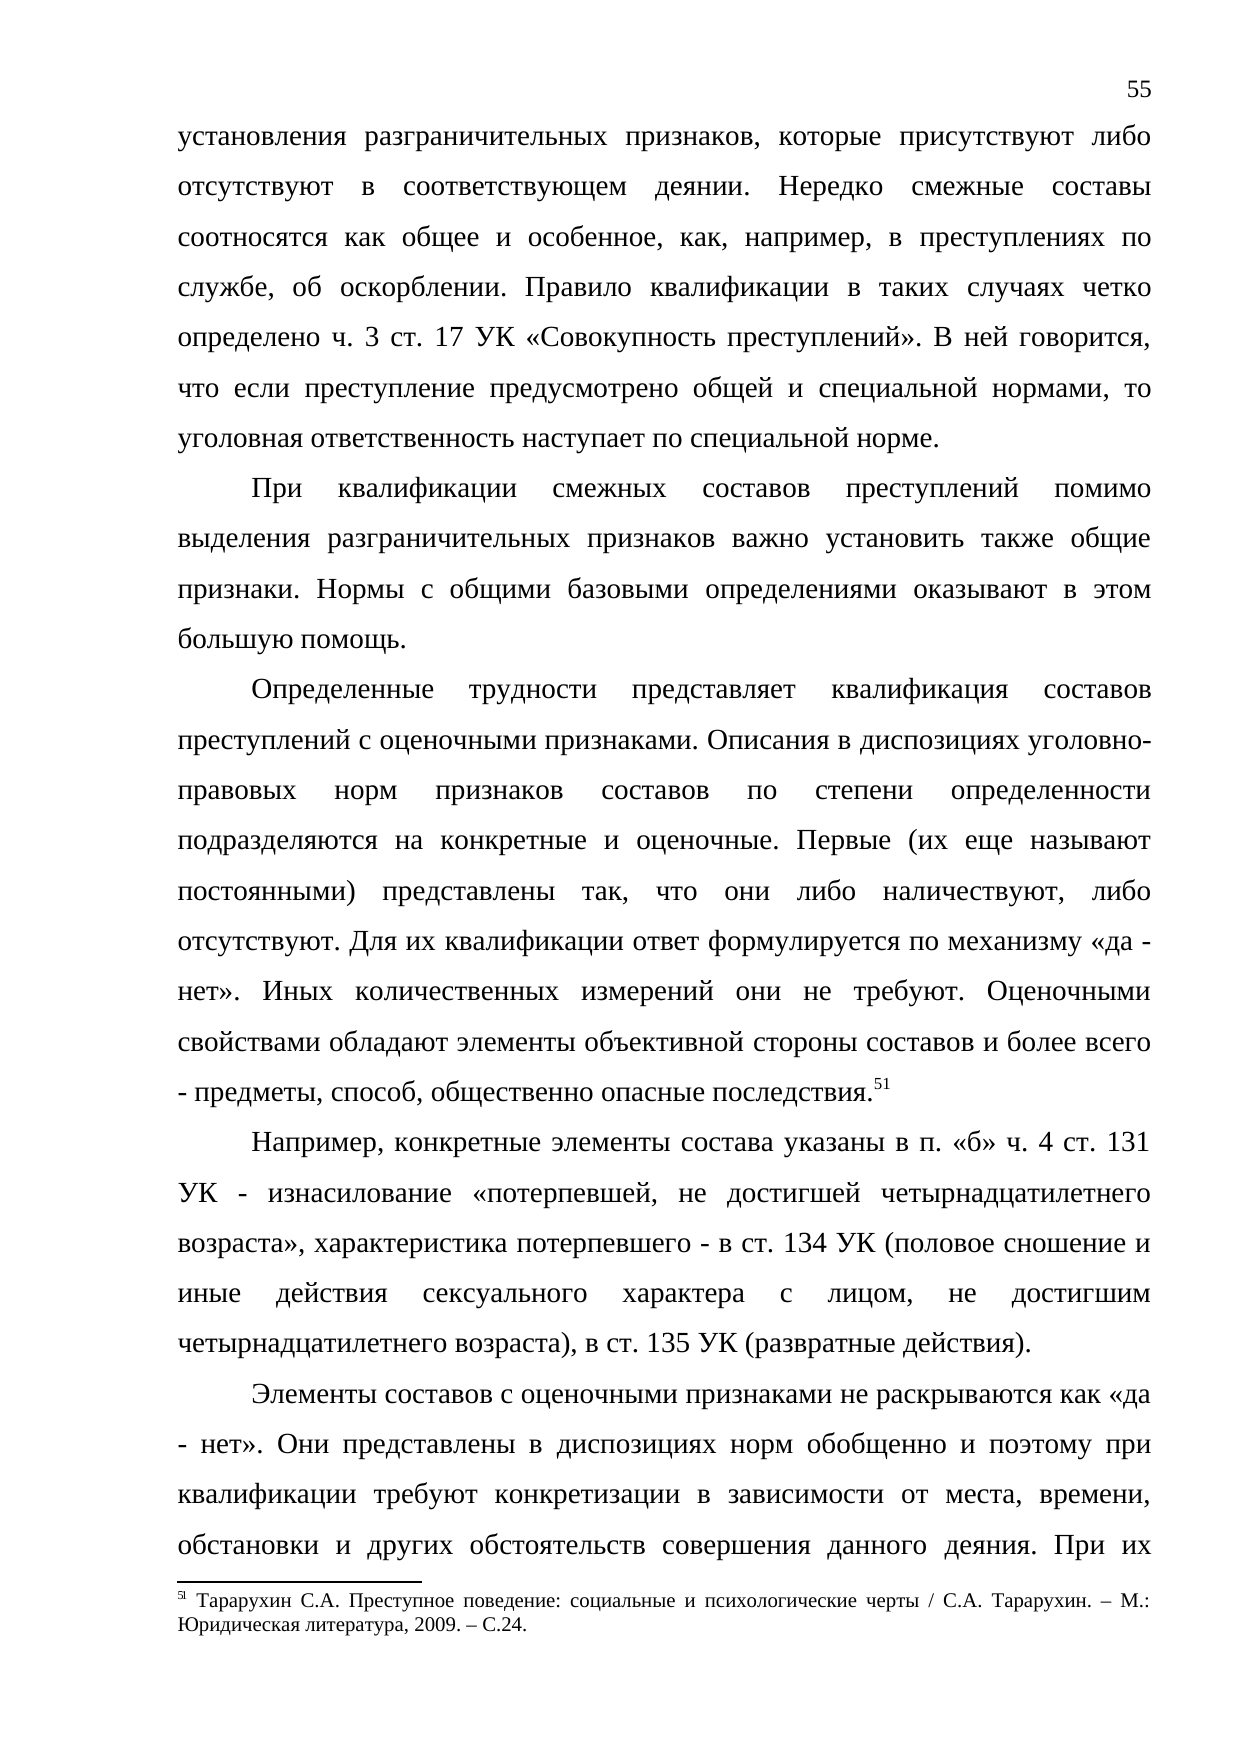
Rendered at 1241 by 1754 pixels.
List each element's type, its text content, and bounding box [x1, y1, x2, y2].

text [177, 118, 1152, 453]
text При квалификации смежных составов преступлений помимо выделения разграничительных признаков важно установить также общие признаки. Нормы с общими базовыми определениями оказывают в этом большую помощь. [177, 470, 1152, 655]
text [177, 1376, 1152, 1560]
text Определенные трудности представляет квалификация составов преступлений с оценочными признаками. Описания в диспозициях уголовно-правовых норм признаков составов по степени определенности подразделяются на конкретные и оценочные. Первые (их еще называют постоянными) представлены так, что они либо наличествуют, либо отсутствуют. Для их квалификации ответ формулируется по механизму «да - нет». Иных количественных измерений они не требуют. Оценочными свойствами обладают элементы объективной стороны составов и более всего - предметы, способ, общественно опасные последствия. [177, 672, 1152, 1108]
text Например, конкретные элементы состава указаны в п. «б» ч. 4 ст. 131 УК - изнасилование «потерпевшей, не достигшей четырнадцатилетнего возраста», характеристика потерпевшего - в ст. 134 УК (половое сношение и иные действия сексуального характера с лицом, не достигшим четырнадцатилетнего возраста), в ст. 135 УК (развратные действия). [177, 1124, 1152, 1359]
